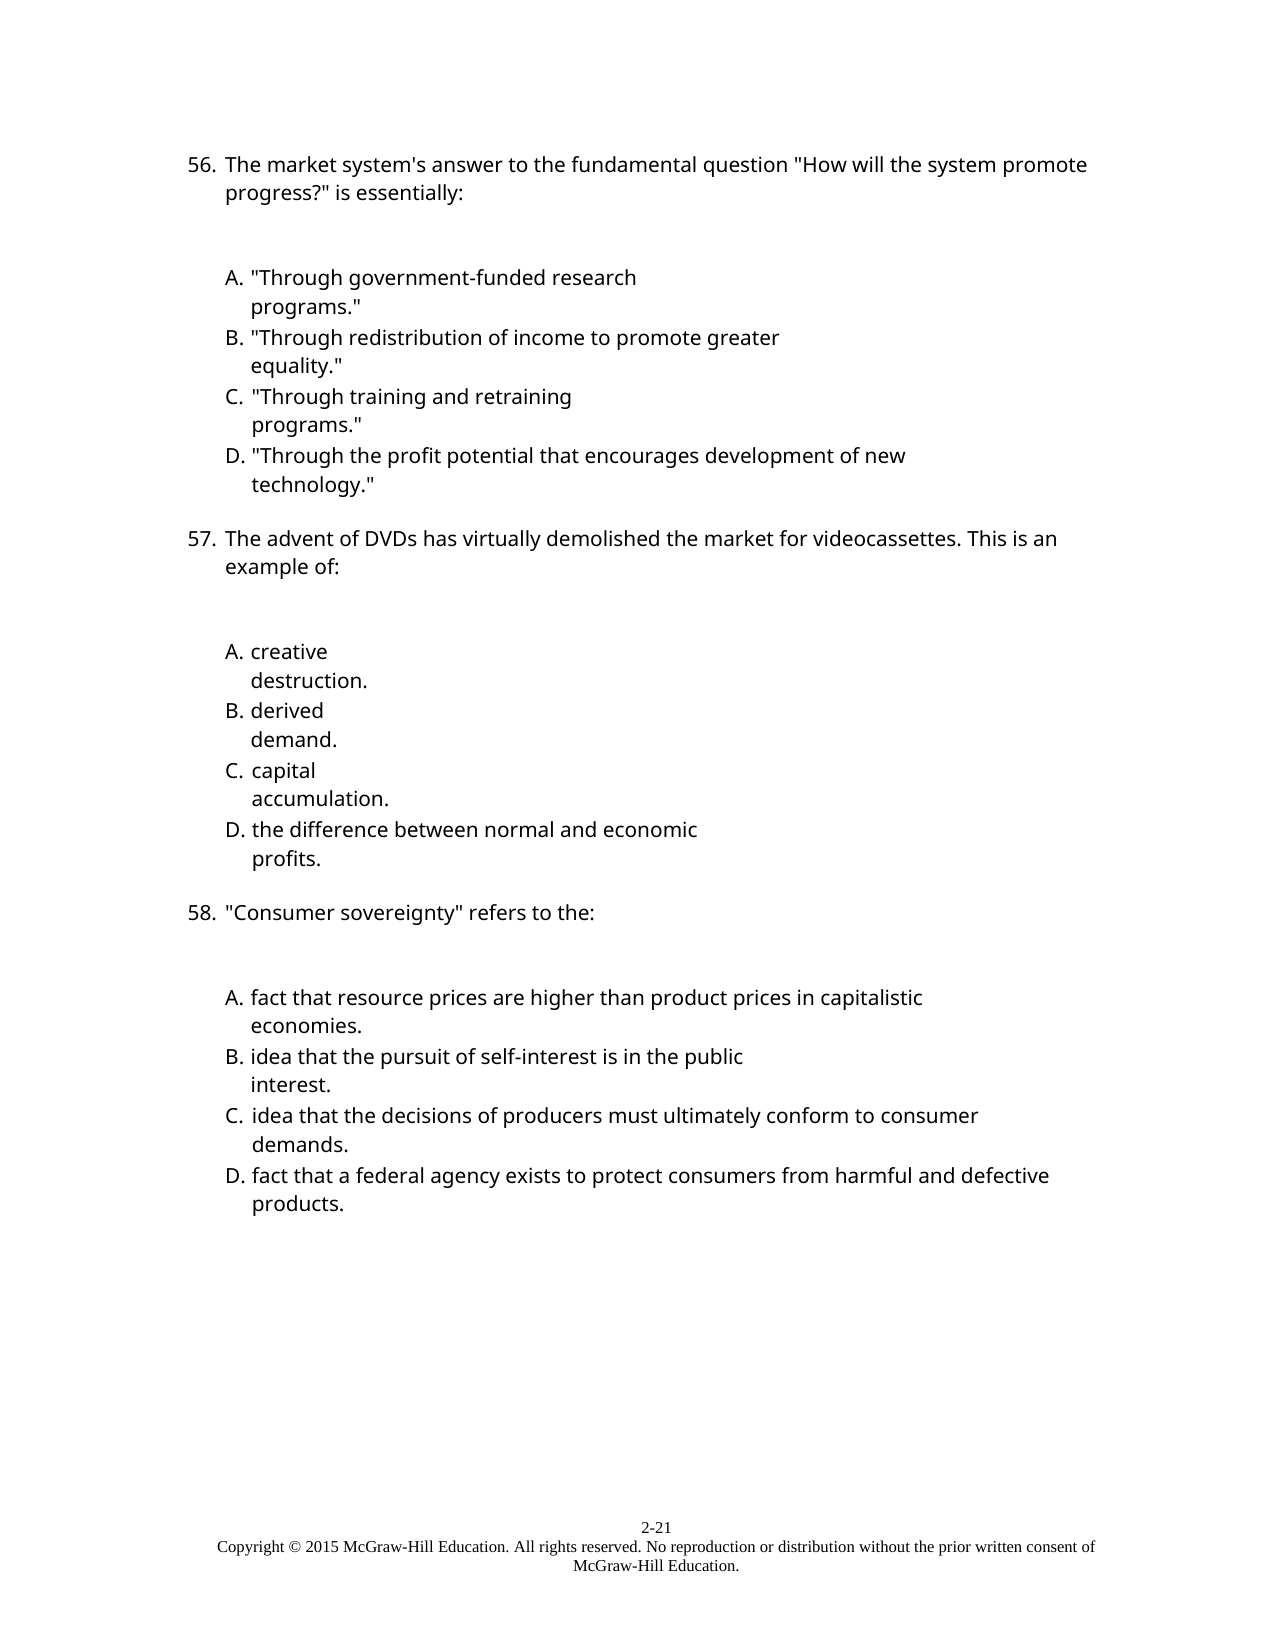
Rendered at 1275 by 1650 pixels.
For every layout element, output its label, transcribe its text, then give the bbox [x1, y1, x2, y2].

table_header 57. [188, 524, 225, 872]
table_header The market system's answer to the fundamental question "How will the system promote progress?" is essentially: [225, 150, 1125, 498]
table_header "Consumer sovereignty" refers to the: [225, 898, 1125, 1218]
table_header The advent of DVDs has virtually demolished the market for videocassettes. This is an example of: [225, 524, 1125, 872]
table_header 56. [188, 150, 225, 498]
table_header 58. [188, 898, 225, 1218]
